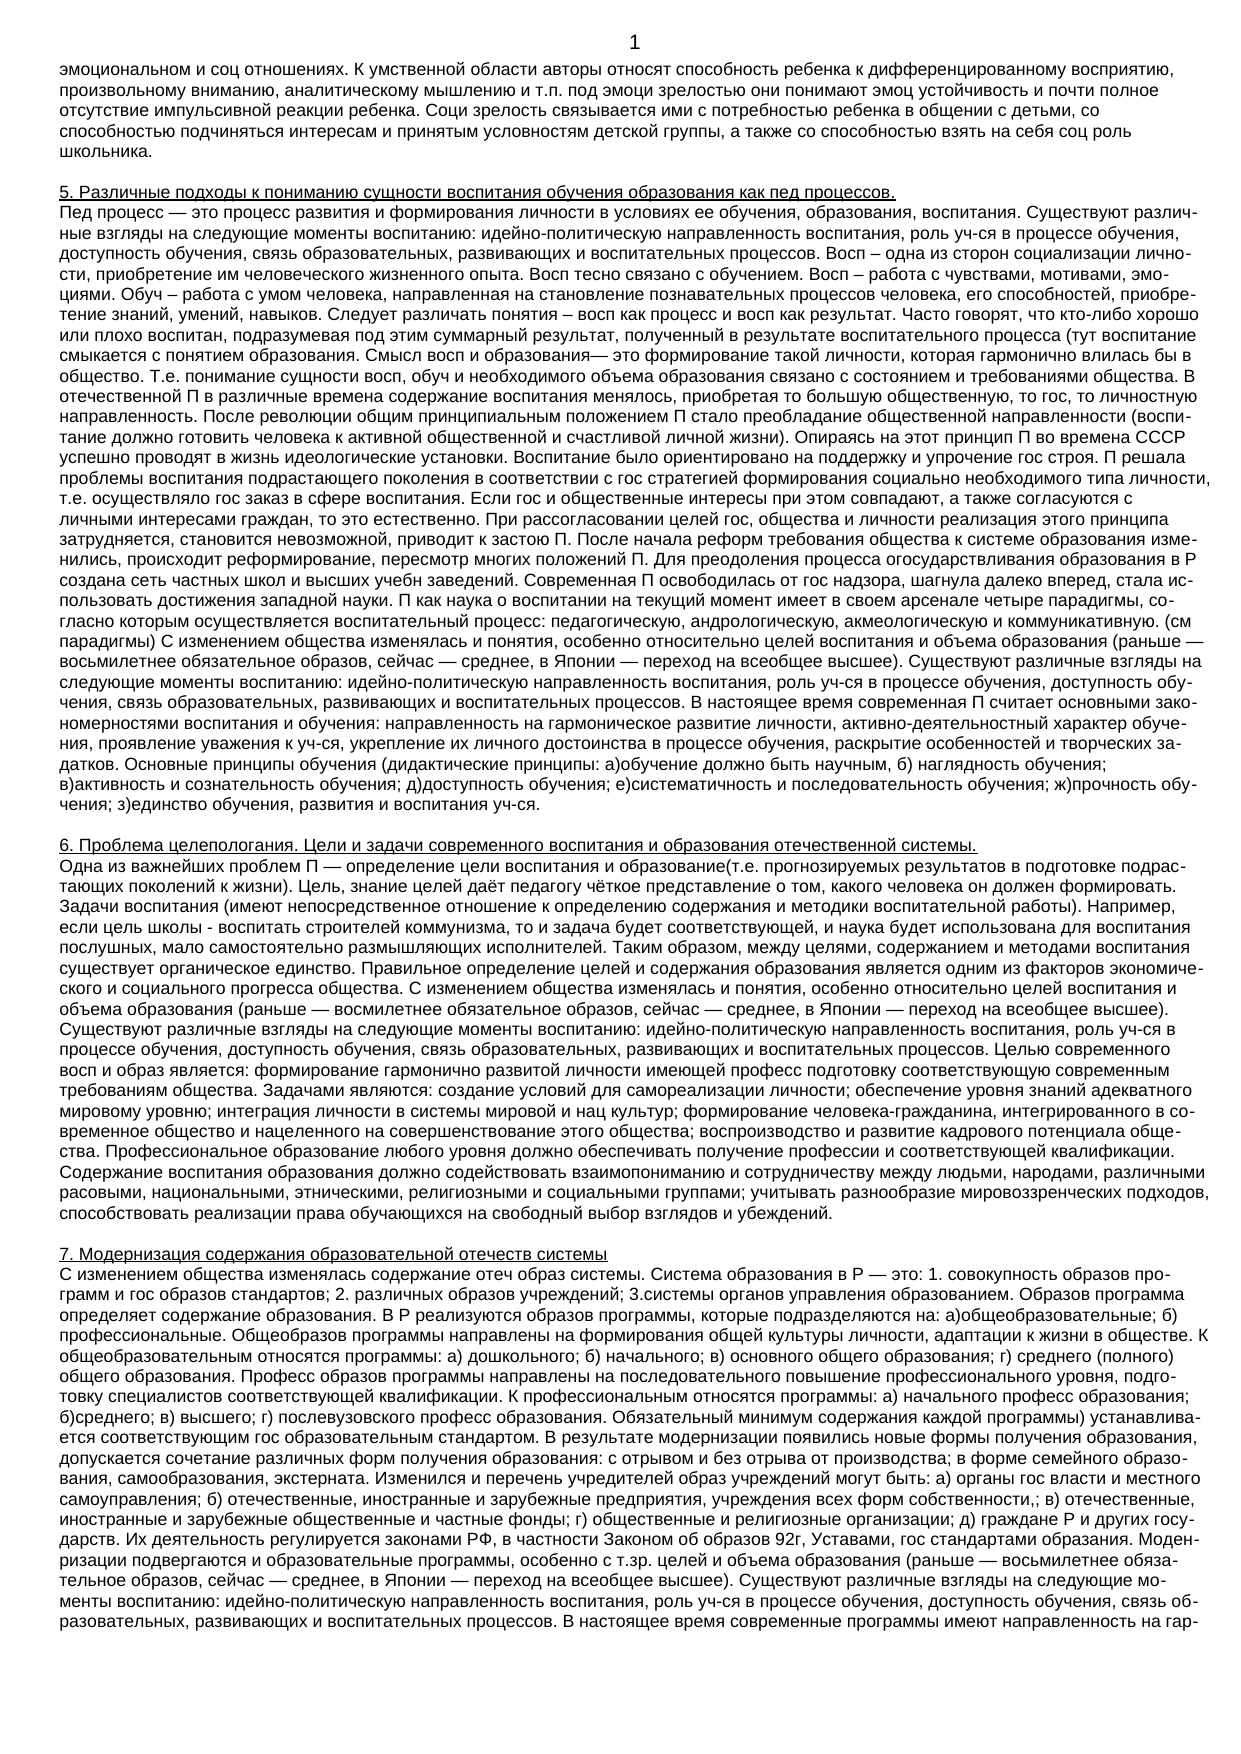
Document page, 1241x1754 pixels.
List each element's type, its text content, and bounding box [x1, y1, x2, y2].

text Одна из важнейших проблем П — определение цели воспитания и образование(т.е. прогнозируемых результатов в подготовке подрастающих поколений к жизни). Цель, знание целей даёт педагогу чёткое представление о том, какого человека он должен формировать. Задачи воспитания (имеют непосредственное отношение к определению содержания и методики воспитательной работы). Например, если цель школы - воспитать строителей коммунизма, то и задача будет соответствующей, и наука будет использована для воспитания послушных, мало самостоятельно размышляющих исполнителей. Таким образом, между целями, содержанием и методами воспитания существует органическое единство. Правильное определение целей и содержания образования является одним из факторов экономического и социального прогресса общества. С изменением общества изменялась и понятия, особенно относительно целей воспитания и объема образования (раньше — восмилетнее обязательное образов, сейчас — среднее, в Японии — переход на всеобщее высшее). Существуют различные взгляды на следующие моменты воспитанию: идейно-политическую направленность воспитания, роль уч-ся в процессе обучения, доступность обучения, связь образовательных, развивающих и воспитательных процессов. Целью современного восп и образ является: формирование гармонично развитой личности имеющей професс подготовку соответствующую современным требованиям общества. Задачами являются: создание условий для самореализации личности; обеспечение уровня знаний адекватного мировому уровню; интеграция личности в системы мировой и нац культур; формирование человека-гражданина, интегрированного в современное общество и нацеленного на совершенствование этого общества; воспроизводство и развитие кадрового потенциала общества. Профессиональное образование любого уровня должно обеспечивать получение профессии и соответствующей квалификации. Содержание воспитания образования должно содействовать взаимопониманию и сотрудничеству между людьми, народами, различными расовыми, национальными, этническими, религиозными и социальными группами; учитывать разнообразие мировоззренческих подходов, способствовать реализации права обучающихся на свободный выбор взглядов и убеждений. [59, 855, 1211, 1223]
text 7. Модернизация содержания образовательной отечеств системы [59, 1243, 1211, 1264]
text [59, 59, 1211, 161]
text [59, 1264, 1211, 1631]
text 5. Различные подходы к пониманию сущности воспитания обучения образования как пед процессов. [59, 182, 1211, 202]
text Пед процесс — это процесс развития и формирования личности в условиях ее обучения, образования, воспитания. Существуют различные взгляды на следующие моменты воспитанию: идейно-политическую направленность воспитания, роль уч-ся в процессе обучения, доступность обучения, связь образовательных, развивающих и воспитательных процессов. Восп – одна из сторон социализации личности, приобретение им человеческого жизненного опыта. Восп тесно связано с обучением. Восп – работа с чувствами, мотивами, эмоциями. Обуч – работа с умом человека, направленная на становление познавательных процессов человека, его способностей, приобретение знаний, умений, навыков. Следует различать понятия – восп как процесс и восп как результат. Часто говорят, что кто-либо хорошо или плохо воспитан, подразумевая под этим суммарный результат, полученный в результате воспитательного процесса (тут воспитание смыкается с понятием образования. Смысл восп и образования— это формирование такой личности, которая гармонично влилась бы в общество. Т.е. понимание сущности восп, обуч и необходимого объема образования связано с состоянием и требованиями общества. В отечественной П в различные времена содержание воспитания менялось, приобретая то большую общественную, то гос, то личностную направленность. После революции общим принципиальным положением П стало преобладание общественной направленности (воспитание должно готовить человека к активной общественной и счастливой личной жизни). Опираясь на этот принцип П во времена СССР успешно проводят в жизнь идеологические установки. Воспитание было ориентировано на поддержку и упрочение гос строя. П решала проблемы воспитания подрастающего поколения в соответствии с гос стратегией формирования социально необходимого типа личности, т.е. осуществляло гос заказ в сфере воспитания. Если гос и общественные интересы при этом совпадают, а также согласуются с личными интересами граждан, то это естественно. При рассогласовании целей гос, общества и личности реализация этого принципа затрудняется, становится невозможной, приводит к застою П. После начала реформ требования общества к системе образования изменились, происходит реформирование, пересмотр многих положений П. Для преодоления процесса огосударствливания образования в Р создана сеть частных школ и высших учебн заведений. Современная П освободилась от гос надзора, шагнула далеко вперед, стала использовать достижения западной науки. П как наука о воспитании на текущий момент имеет в своем арсенале четыре парадигмы, согласно которым осуществляется воспитательный процесс: педагогическую, андрологическую, акмеологическую и коммуникативную. (см парадигмы) С изменением общества изменялась и понятия, особенно относительно целей воспитания и объема образования (раньше — восьмилетнее обязательное образов, сейчас — среднее, в Японии — переход на всеобщее высшее). Существуют различные взгляды на следующие моменты воспитанию: идейно-политическую направленность воспитания, роль уч-ся в процессе обучения, доступность обучения, связь образовательных, развивающих и воспитательных процессов. В настоящее время современная П считает основными закономерностями воспитания и обучения: направленность на гармоническое развитие личности, активно-деятельностный характер обучения, проявление уважения к уч-ся, укрепление их личного достоинства в процессе обучения, раскрытие особенностей и творческих задатков. Основные принципы обучения (дидактические принципы: а)обучение должно быть научным, б) наглядность обучения; в)активность и сознательность обучения; д)доступность обучения; е)систематичность и последовательность обучения; ж)прочность обучения; з)единство обучения, развития и воспитания уч-ся. [59, 202, 1211, 814]
text 6. Проблема целепологания. Цели и задачи современного воспитания и образования отечественной системы. [59, 835, 1211, 855]
